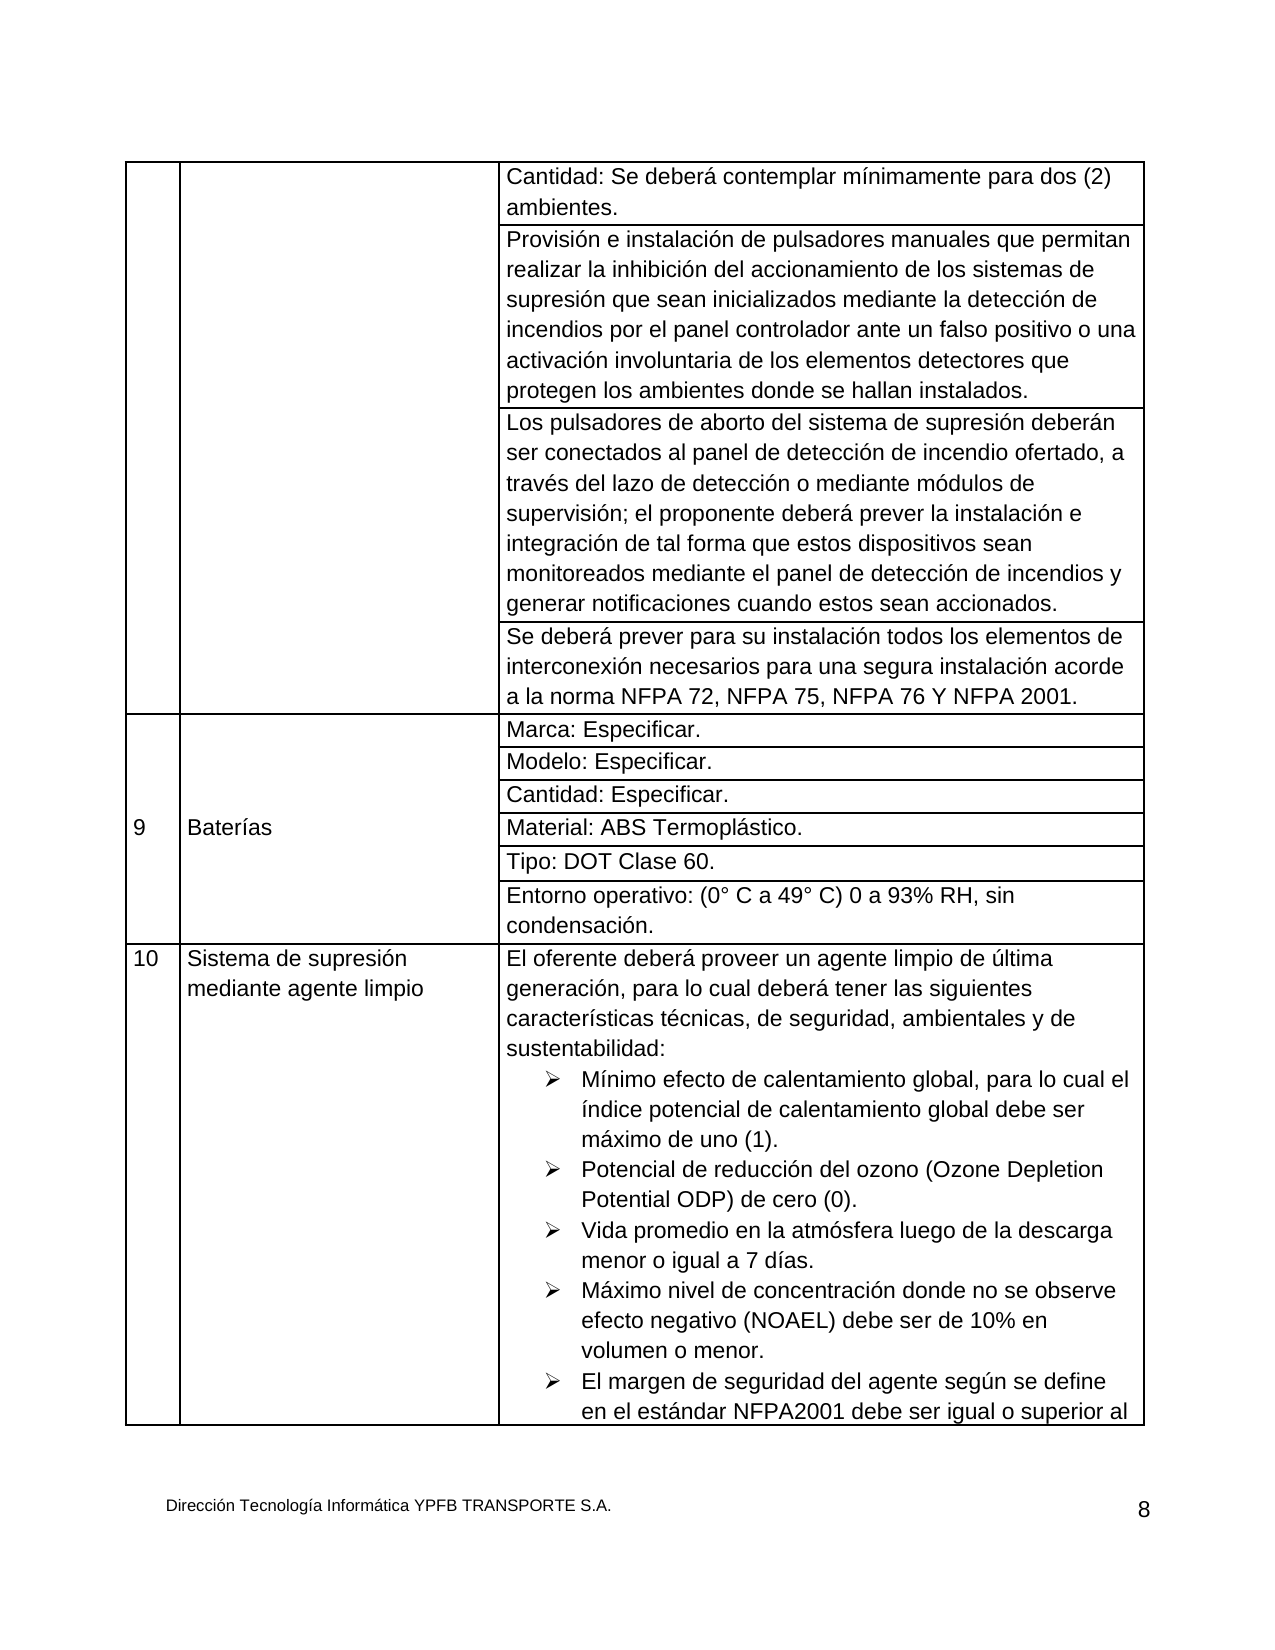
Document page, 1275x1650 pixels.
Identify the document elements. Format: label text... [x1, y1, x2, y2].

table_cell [500, 945, 1143, 1424]
table_cell Modelo: Especificar. [500, 748, 1143, 779]
table_cell Cantidad: Especificar. [500, 781, 1143, 812]
table_cell Los pulsadores de aborto del sistema de supresión deberán ser conectados al panel de detección de incendio ofertado, a través del lazo de detección o mediante módulos de supervisión; el proponente deberá prever la instalación e integración de tal forma que estos dispositivos sean monitoreados mediante el panel de detección de incendios y generar notificaciones cuando estos sean accionados. [500, 409, 1143, 621]
table_cell Material: ABS Termoplástico. [500, 814, 1143, 844]
table_cell 9 [127, 715, 179, 943]
table_cell Se deberá prever para su instalación todos los elementos de interconexión necesarios para una segura instalación acorde a la norma NFPA 72, NFPA 75, NFPA 76 Y NFPA 2001. [500, 623, 1143, 713]
table_cell Tipo: DOT Clase 60. [500, 847, 1143, 880]
table_cell Entorno operativo: (0° C a 49° C) 0 a 93% RH, sin condensación. [500, 882, 1143, 943]
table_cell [181, 945, 498, 1424]
table_cell 10 [127, 945, 179, 1424]
table_cell Marca: Especificar. [500, 715, 1143, 746]
table_cell Baterías [181, 715, 498, 943]
table_cell Provisión e instalación de pulsadores manuales que permitan realizar la inhibición del accionamiento de los sistemas de supresión que sean inicializados mediante la detección de incendios por el panel controlador ante un falso positivo o una activación involuntaria de los elementos detectores que protegen los ambientes donde se hallan instalados. [500, 226, 1143, 407]
table_cell Cantidad: Se deberá contemplar mínimamente para dos (2) ambientes. [500, 163, 1143, 224]
